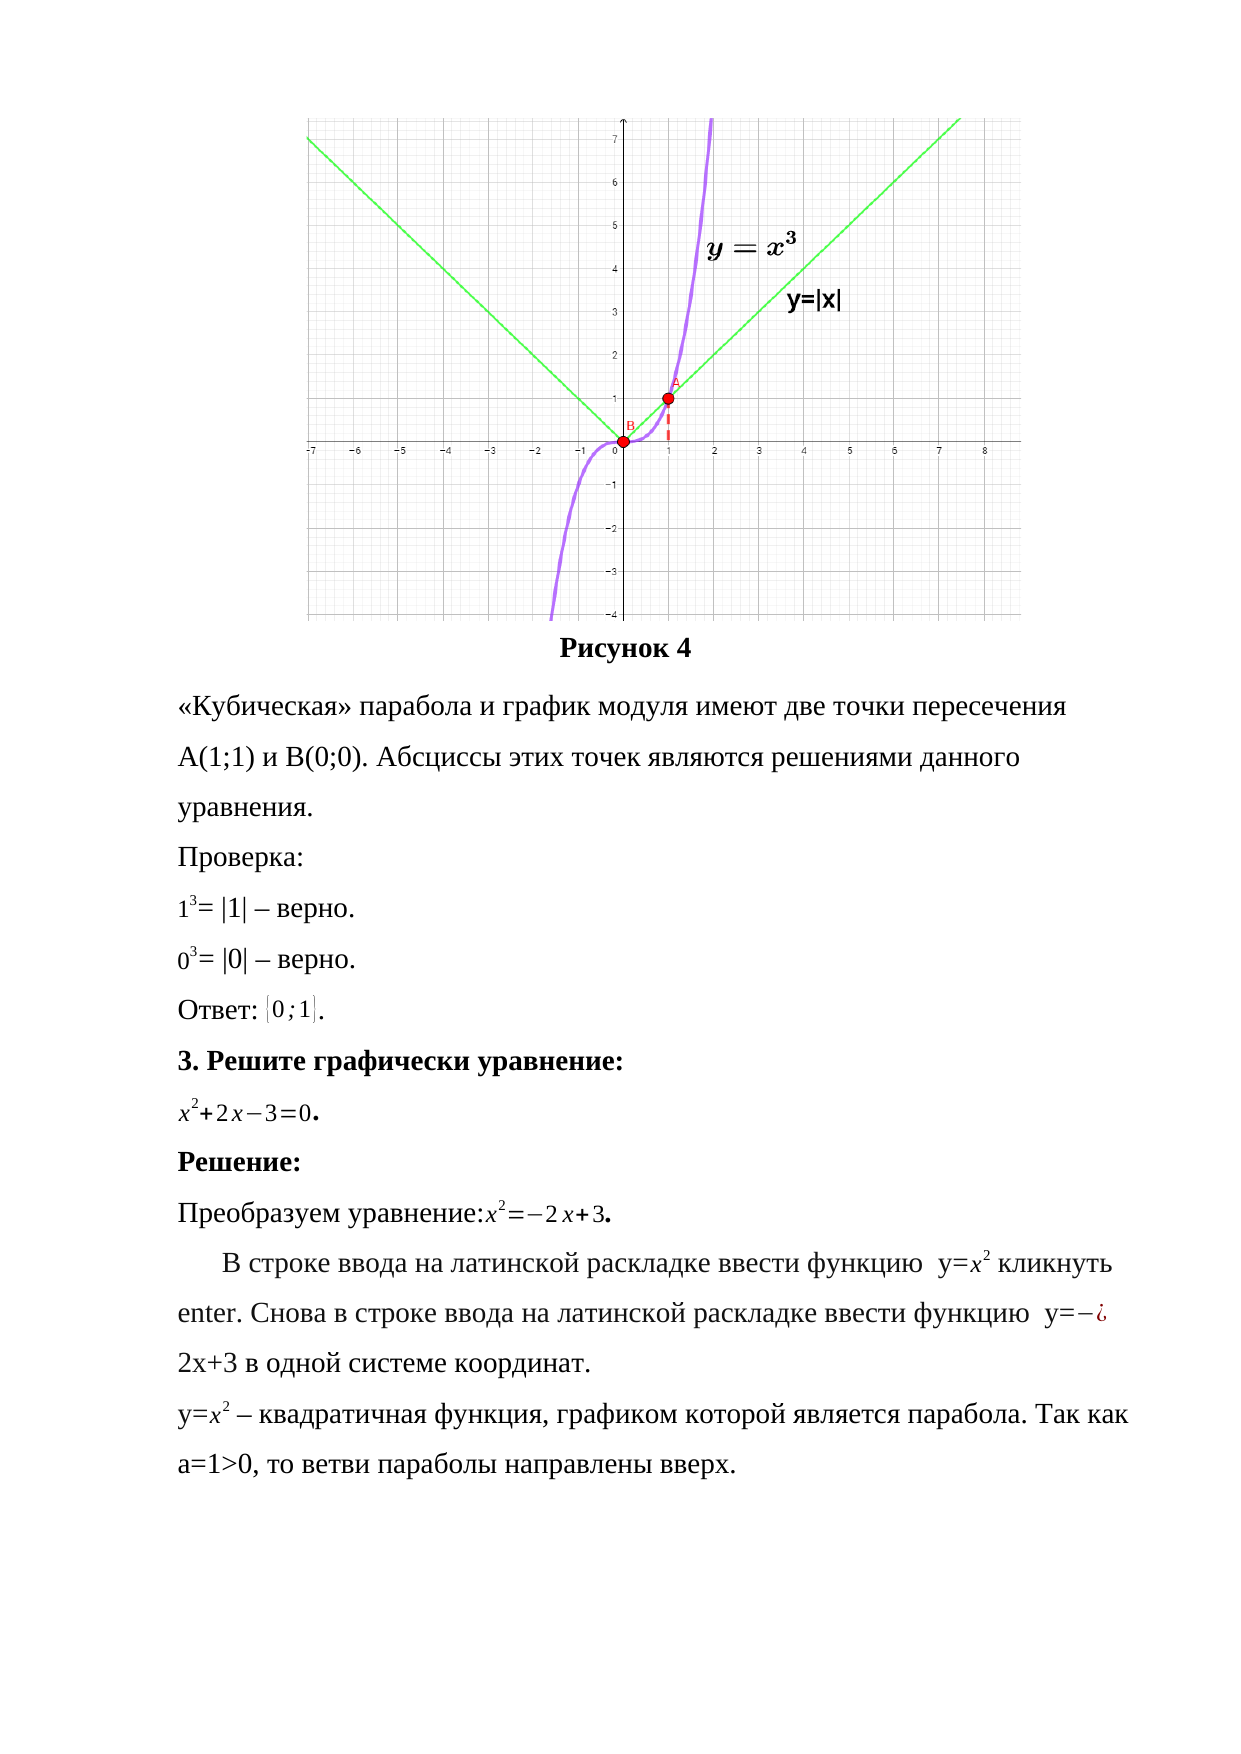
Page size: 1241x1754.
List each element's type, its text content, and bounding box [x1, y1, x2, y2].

text у= – квадратичная функция, графиком которой является парабола. Так как а=1>0, то ветви параболы направлены вверх. [177, 1396, 1152, 1480]
text 3. Решите графически уравнение: [177, 1043, 1152, 1076]
text = |0| – верно. [177, 941, 1152, 976]
text В строке ввода на латинской раскладке ввести функцию у= кликнуть enter. Снова в строке ввода на латинской раскладке ввести функцию у=2х+3 в одной системе координат. [177, 1245, 1152, 1379]
text = |1| – верно. [177, 890, 1152, 924]
text . [177, 1093, 1152, 1128]
picture [306, 118, 1022, 621]
text «Кубическая» парабола и график модуля имеют две точки пересечения А(1;1) и B(0;0). Абсциссы этих точек являются решениями данного уравнения. [177, 688, 1152, 823]
text Решение: [177, 1144, 1152, 1178]
text Преобразуем уравнение:. [177, 1195, 1152, 1228]
text Ответ: . [177, 992, 1152, 1026]
text Проверка: [177, 839, 1152, 873]
